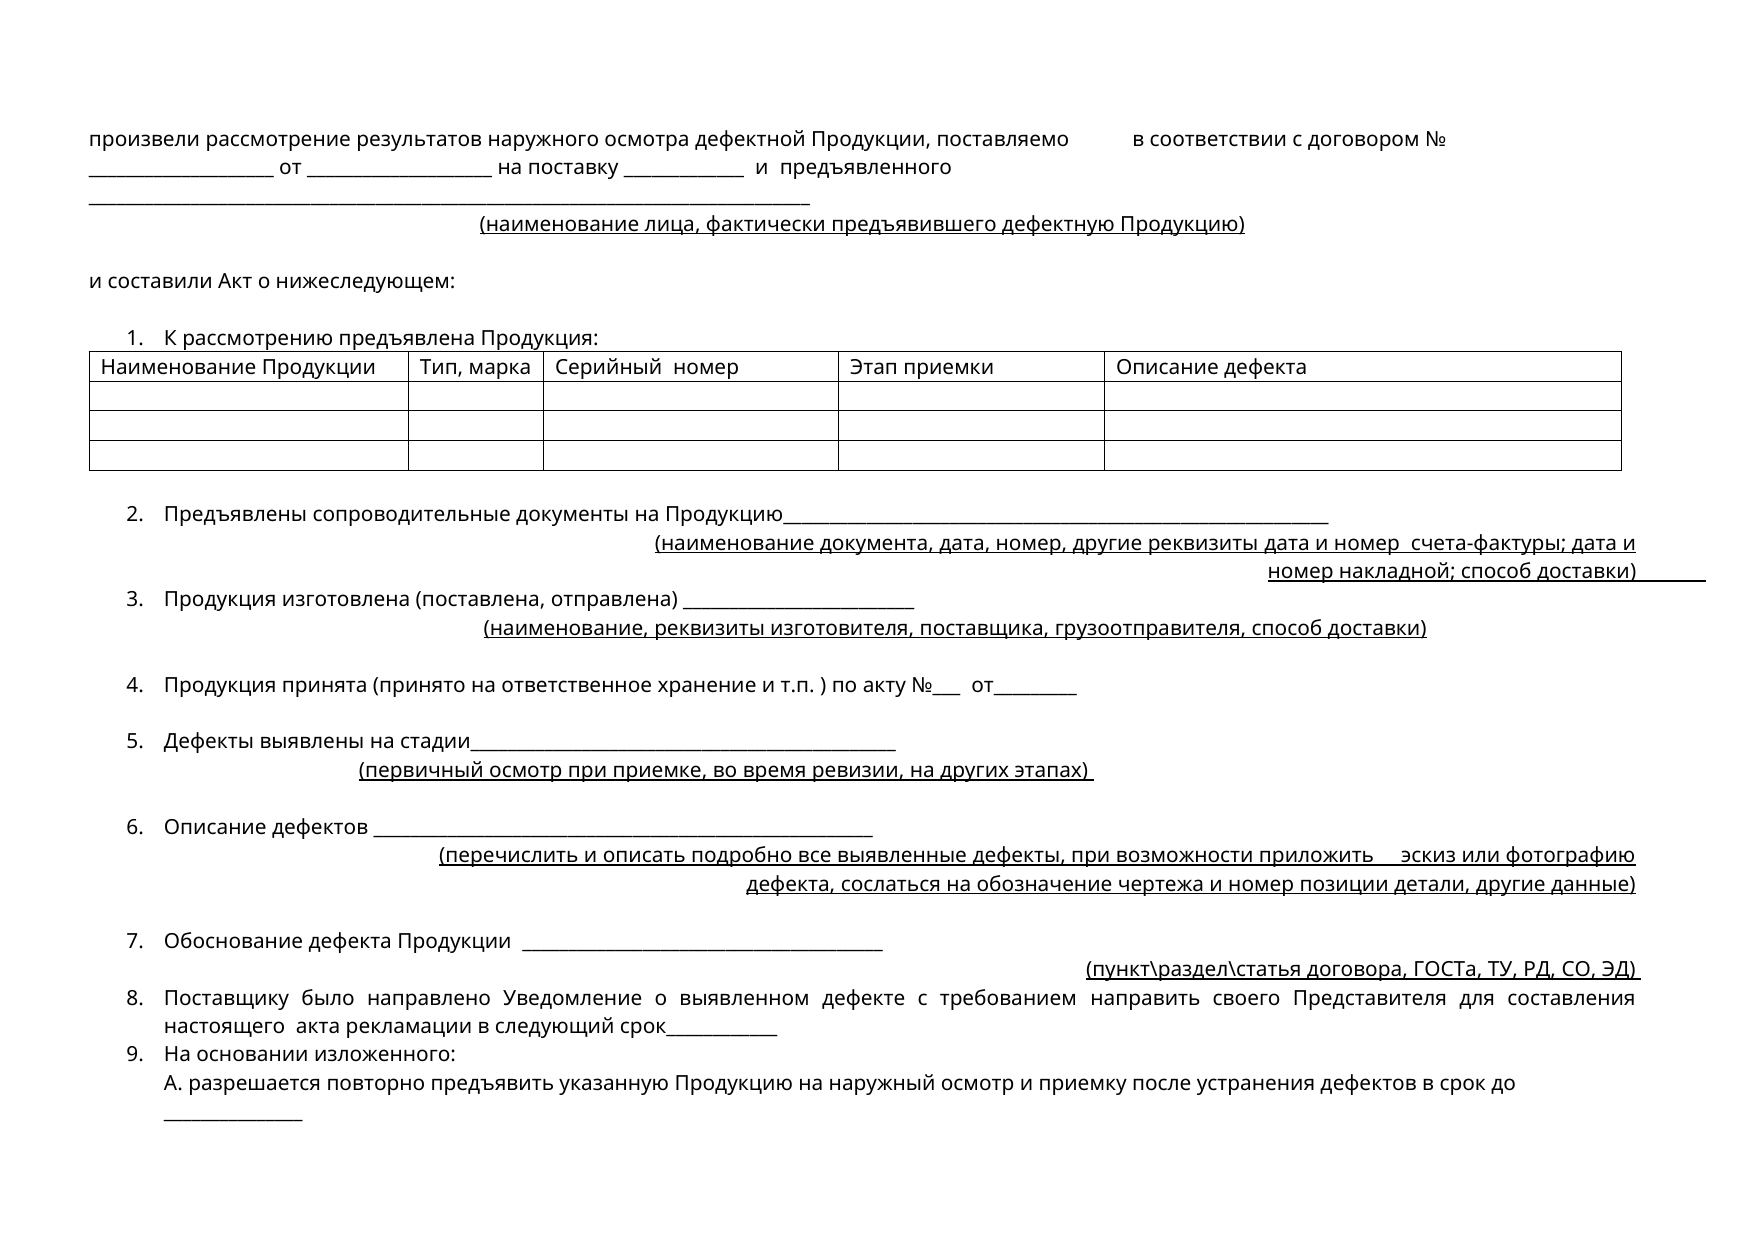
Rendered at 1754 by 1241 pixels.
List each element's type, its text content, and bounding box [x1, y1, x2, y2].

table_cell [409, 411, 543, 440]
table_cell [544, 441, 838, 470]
text А. разрешается повторно предъявить указанную Продукцию на наружный осмотр и приемку после устранения дефектов в срок до _______________ [164, 1068, 1636, 1125]
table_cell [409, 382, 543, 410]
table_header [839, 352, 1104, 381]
text произвели рассмотрение результатов наружного осмотра дефектной Продукции, поставляемо в соответствии с договором № ____________________ от ____________________ на поставку _____________ и предъявленного ______________________________________________________________________________ [89, 124, 1636, 209]
list Предъявлены сопроводительные документы на Продукцию___________________________________________________________ [126, 499, 1636, 528]
list Описание дефектов ______________________________________________________ [126, 812, 1636, 840]
list Поставщику было направлено Уведомление о выявленном дефекте с требованием направить своего Представителя для составления настоящего акта рекламации в следующий срок____________ [126, 983, 1636, 1039]
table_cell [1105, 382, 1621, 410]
list На основании изложенного: [126, 1039, 1636, 1068]
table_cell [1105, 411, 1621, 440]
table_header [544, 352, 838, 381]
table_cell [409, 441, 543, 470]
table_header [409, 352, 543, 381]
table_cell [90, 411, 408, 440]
list К рассмотрению предъявлена Продукция: [126, 323, 1636, 351]
list Обоснование дефекта Продукции _______________________________________ [126, 926, 1636, 954]
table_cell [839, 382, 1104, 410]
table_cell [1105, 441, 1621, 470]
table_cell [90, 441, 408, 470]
text (первичный осмотр при приемке, во время ревизии, на других этапах) [164, 755, 1636, 783]
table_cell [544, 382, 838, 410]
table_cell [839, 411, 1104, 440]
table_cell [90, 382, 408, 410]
text (наименование, реквизиты изготовителя, поставщика, грузоотправителя, способ доставки) [164, 613, 1636, 641]
text (наименование лица, фактически предъявившего дефектную Продукцию) [89, 209, 1636, 237]
text (перечислить и описать подробно все выявленные дефекты, при возможности приложить эскиз или фотографию дефекта, сослаться на обозначение чертежа и номер позиции детали, другие данные) [118, 840, 1636, 897]
text (пункт\раздел\статья договора, ГОСТа, ТУ, РД, СО, ЭД) [164, 954, 1636, 983]
list Продукция принята (принято на ответственное хранение и т.п. ) по акту №___ от_________ [126, 670, 1636, 698]
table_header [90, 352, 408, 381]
text и составили Акт о нижеследующем: [89, 266, 1636, 294]
list Продукция изготовлена (поставлена, отправлена) _________________________ [126, 584, 1636, 613]
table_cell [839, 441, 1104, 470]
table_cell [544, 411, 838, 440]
text (наименование документа, дата, номер, другие реквизиты дата и номер счета-фактуры; дата и номер накладной; способ доставки) [164, 528, 1636, 584]
list Дефекты выявлены на стадии______________________________________________ [126, 727, 1636, 755]
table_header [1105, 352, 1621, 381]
